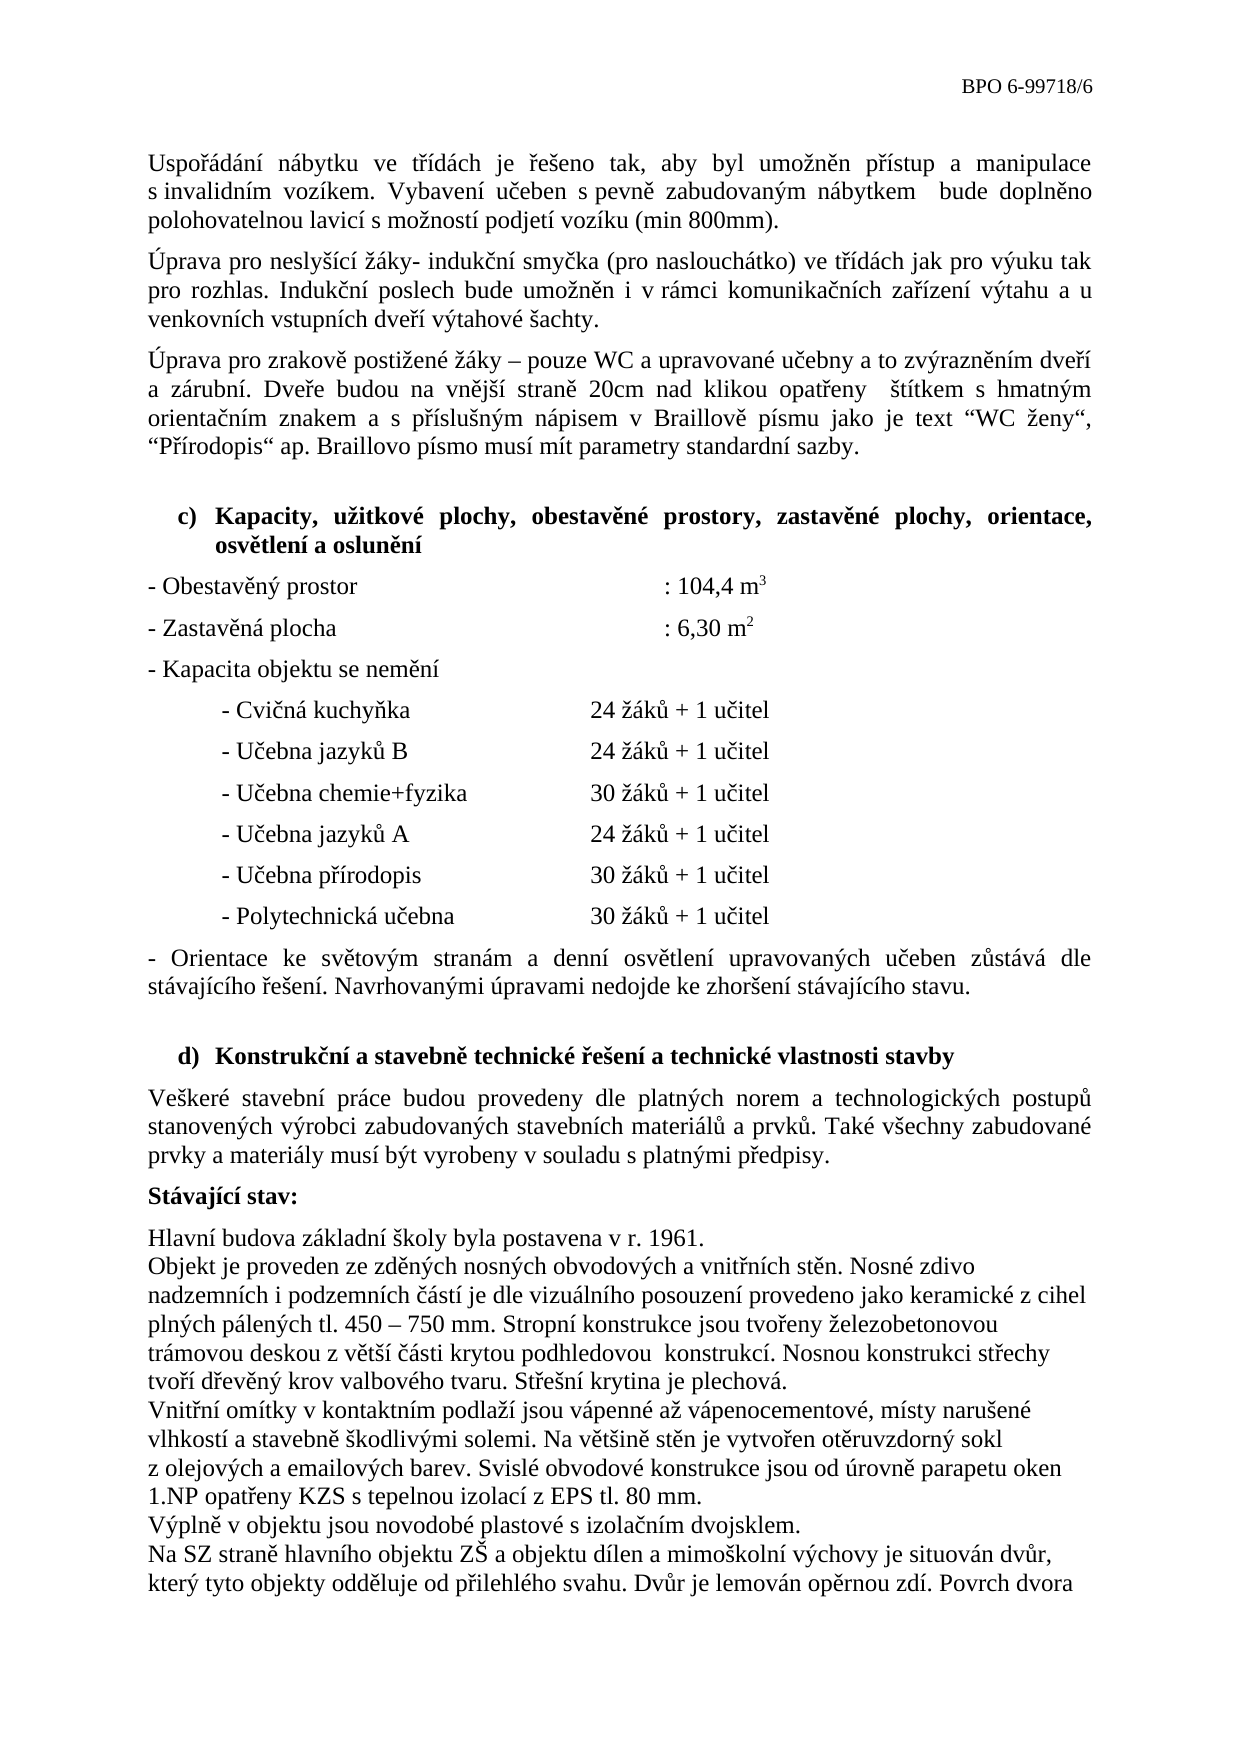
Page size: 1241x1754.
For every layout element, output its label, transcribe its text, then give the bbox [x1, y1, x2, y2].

text Veškeré stavební práce budou provedeny dle platných norem a technologických postupů stanovených výrobci zabudovaných stavebních materiálů a prvků. Také všechny zabudované prvky a materiály musí být vyrobeny v souladu s platnými předpisy. [148, 1083, 1093, 1169]
text - Zastavěná plocha : 6,30 m2 [148, 613, 1093, 641]
text Stávající stav: [148, 1181, 1093, 1210]
text - Učebna chemie+fyzika 30 žáků + 1 učitel [148, 778, 1093, 806]
text Hlavní budova základní školy byla postavena v r. 1961. [148, 1223, 1093, 1251]
text - Orientace ke světovým stranám a denní osvětlení upravovaných učeben zůstává dle stávajícího řešení. Navrhovanými úpravami nedojde ke zhoršení stávajícího stavu. [148, 943, 1093, 1000]
text Konstrukční a stavebně technické řešení a technické vlastnosti stavby [177, 1041, 1093, 1070]
text Úprava pro neslyšící žáky- indukční smyčka (pro naslouchátko) ve třídách jak pro výuku tak pro rozhlas. Indukční poslech bude umožněn i v rámci komunikačních zařízení výtahu a u venkovních vstupních dveří výtahové šachty. [148, 246, 1093, 333]
text - Cvičná kuchyňka 24 žáků + 1 učitel [148, 695, 1093, 724]
text Kapacity, užitkové plochy, obestavěné prostory, zastavěné plochy, orientace, osvětlení a oslunění [177, 501, 1093, 559]
text - Učebna jazyků B 24 žáků + 1 učitel [148, 736, 1093, 765]
text - Polytechnická učebna 30 žáků + 1 učitel [148, 901, 1093, 930]
text - Obestavěný prostor : 104,4 m3 [148, 571, 1093, 600]
text Úprava pro zrakově postižené žáky – pouze WC a upravované učebny a to zvýrazněním dveří a zárubní. Dveře budou na vnější straně 20cm nad klikou opatřeny štítkem s hmatným orientačním znakem a s příslušným nápisem v Braillově písmu jako je text “WC ženy“, “Přírodopis“ ap. Braillovo písmo musí mít parametry standardní sazby. [148, 345, 1093, 460]
text Vnitřní omítky v kontaktním podlaží jsou vápenné až vápenocementové, místy narušené vlhkostí a stavebně škodlivými solemi. Na většině stěn je vytvořen otěruvzdorný sokl z olejových a emailových barev. Svislé obvodové konstrukce jsou od úrovně parapetu oken 1.NP opatřeny KZS s tepelnou izolací z EPS tl. 80 mm. [148, 1395, 1093, 1510]
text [148, 1539, 1093, 1596]
text Objekt je proveden ze zděných nosných obvodových a vnitřních stěn. Nosné zdivo nadzemních i podzemních částí je dle vizuálního posouzení provedeno jako keramické z cihel plných pálených tl. 450 – 750 mm. Stropní konstrukce jsou tvořeny železobetonovou trámovou deskou z větší části krytou podhledovou konstrukcí. Nosnou konstrukci střechy tvoří dřevěný krov valbového tvaru. Střešní krytina je plechová. [148, 1251, 1093, 1395]
text - Učebna jazyků A 24 žáků + 1 učitel [148, 819, 1093, 848]
text - Kapacita objektu se nemění [148, 654, 1093, 683]
text - Učebna přírodopis 30 žáků + 1 učitel [148, 860, 1093, 889]
text Uspořádání nábytku ve třídách je řešeno tak, aby byl umožněn přístup a manipulace s invalidním vozíkem. Vybavení učeben s pevně zabudovaným nábytkem bude doplněno polohovatelnou lavicí s možností podjetí vozíku (min 800mm). [148, 148, 1093, 234]
text Výplně v objektu jsou novodobé plastové s izolačním dvojsklem. [148, 1510, 1093, 1539]
